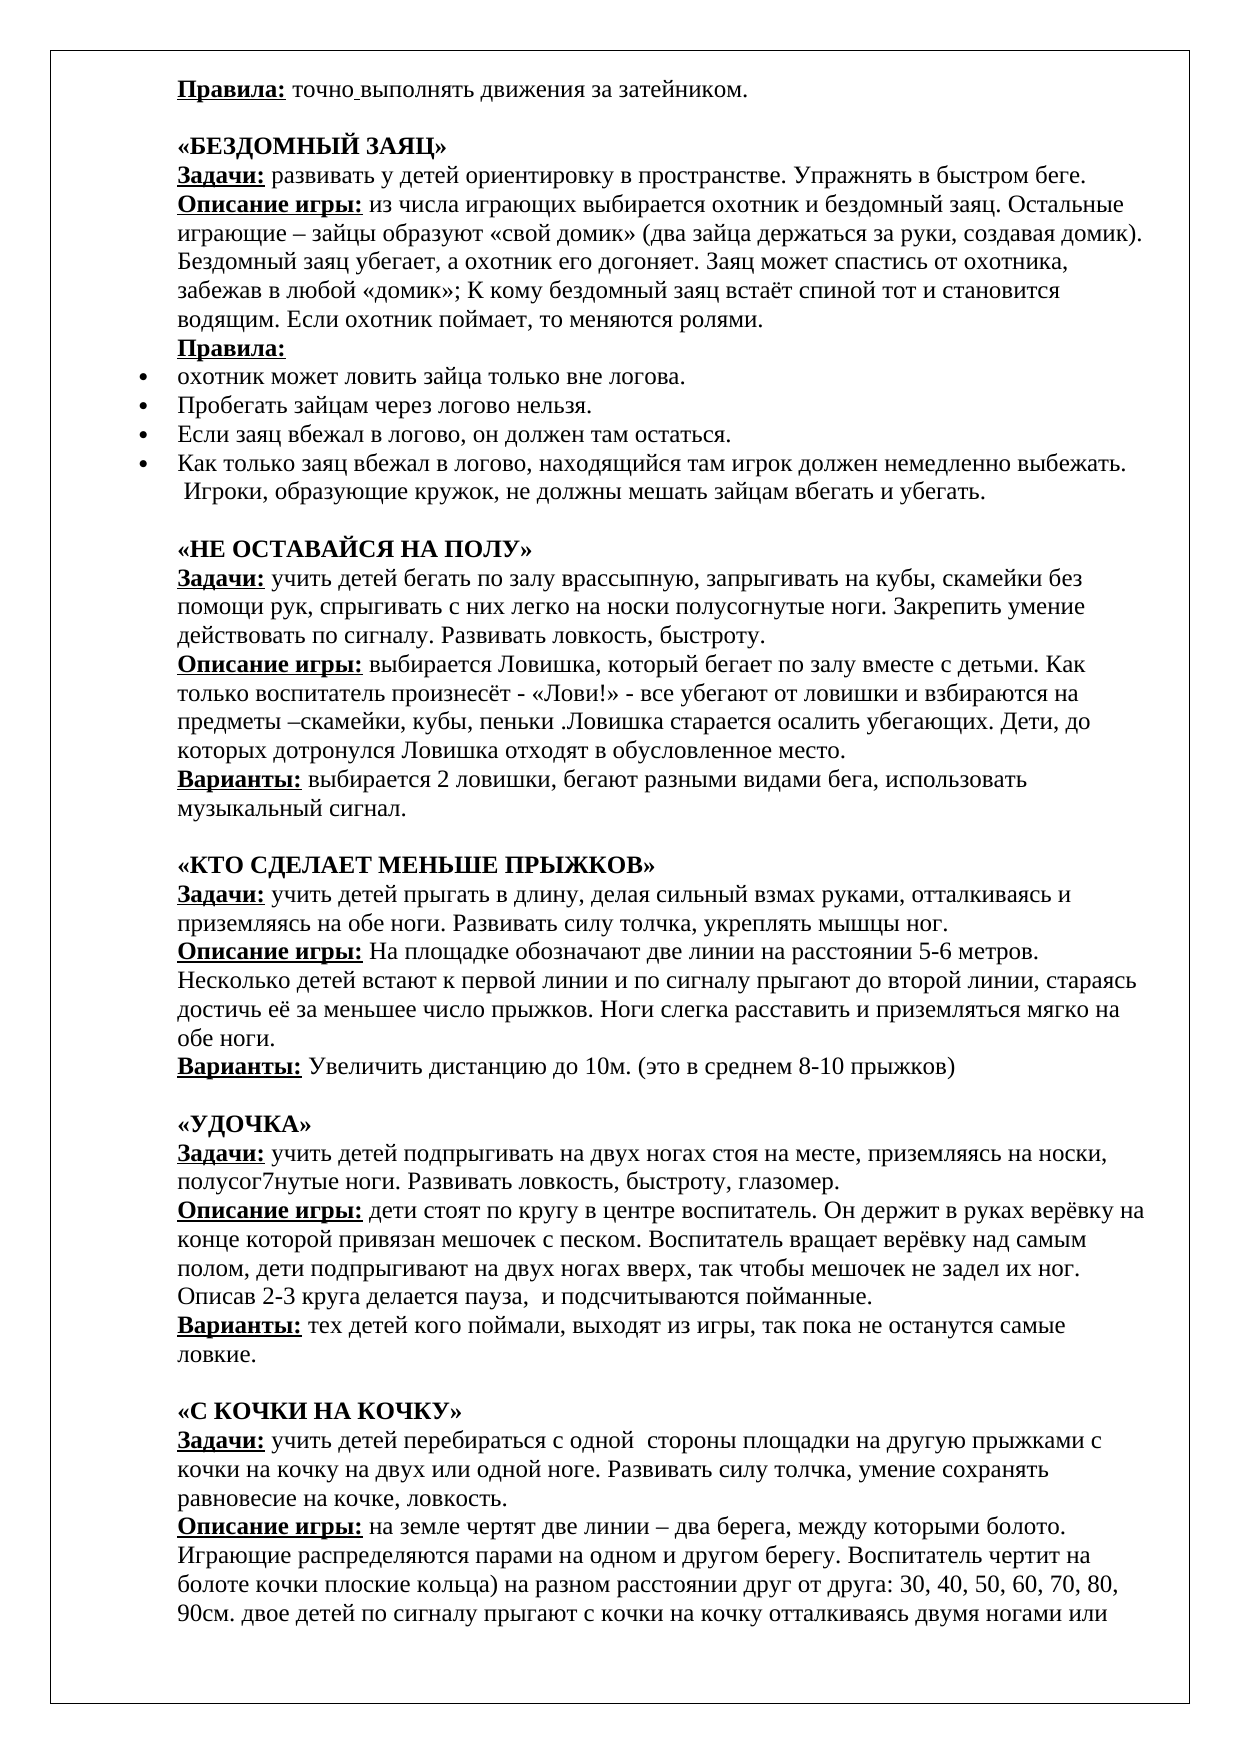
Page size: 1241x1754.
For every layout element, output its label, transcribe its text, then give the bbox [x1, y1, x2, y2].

text Задачи: учить детей перебираться с одной стороны площадки на другую прыжками с кочки на кочку на двух или одной ноге. Развивать силу толчка, умение сохранять равновесие на кочке, ловкость. [177, 1425, 1152, 1511]
text Описание игры: выбирается Ловишка, который бегает по залу вместе с детьми. Как только воспитатель произнесёт - «Лови!» - все убегают от ловишки и взбираются на предметы –скамейки, кубы, пеньки .Ловишка старается осалить убегающих. Дети, до которых дотронулся Ловишка отходят в обусловленное место. [177, 649, 1152, 764]
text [177, 1511, 1152, 1626]
text «УДОЧКА» [177, 1109, 1152, 1138]
text Варианты: тех детей кого поймали, выходят из игры, так пока не останутся самые ловкие. [177, 1310, 1152, 1368]
text Варианты: выбирается 2 ловишки, бегают разными видами бега, использовать музыкальный сигнал. [177, 764, 1152, 821]
text «НЕ ОСТАВАЙСЯ НА ПОЛУ» [177, 534, 1152, 563]
text Задачи: учить детей прыгать в длину, делая сильный взмах руками, отталкиваясь и приземляясь на обе ноги. Развивать силу толчка, укреплять мышцы ног. [177, 879, 1152, 936]
text «БЕЗДОМНЫЙ ЗАЯЦ» [177, 131, 1152, 160]
text Задачи: учить детей бегать по залу врассыпную, запрыгивать на кубы, скамейки без помощи рук, спрыгивать с них легко на носки полусогнутые ноги. Закрепить умение действовать по сигналу. Развивать ловкость, быстроту. [177, 563, 1152, 649]
text «С КОЧКИ НА КОЧКУ» [177, 1396, 1152, 1425]
text Правила: точно выполнять движения за затейником. [177, 74, 1152, 103]
text Задачи: учить детей подпрыгивать на двух ногах стоя на месте, приземляясь на носки, полусог7нутые ноги. Развивать ловкость, быстроту, глазомер. [177, 1138, 1152, 1195]
text Игроки, образующие кружок, не должны мешать зайцам вбегать и убегать. [177, 476, 1152, 505]
text Правила: [177, 333, 1152, 361]
text Описание игры: На площадке обозначают две линии на расстоянии 5-6 метров. Несколько детей встают к первой линии и по сигналу прыгают до второй линии, стараясь достичь её за меньшее число прыжков. Ноги слегка расставить и приземляться мягко на обе ноги. [177, 936, 1152, 1051]
text Задачи: развивать у детей ориентировку в пространстве. Упражнять в быстром беге. [177, 160, 1152, 189]
text Варианты: Увеличить дистанцию до 10м. (это в среднем 8-10 прыжков) [177, 1051, 1152, 1080]
list Если заяц вбежал в логово, он должен там остаться. [139, 419, 1152, 448]
list Пробегать зайцам через логово нельзя. [139, 390, 1152, 419]
text Описание игры: из числа играющих выбирается охотник и бездомный заяц. Остальные играющие – зайцы образуют «свой домик» (два зайца держаться за руки, создавая домик). Бездомный заяц убегает, а охотник его догоняет. Заяц может спастись от охотника, забежав в любой «домик»; К кому бездомный заяц встаёт спиной тот и становится водящим. Если охотник поймает, то меняются ролями. [177, 189, 1152, 333]
list Как только заяц вбежал в логово, находящийся там игрок должен немедленно выбежать. [139, 448, 1152, 476]
list охотник может ловить зайца только вне логова. [139, 361, 1152, 390]
text Описание игры: дети стоят по кругу в центре воспитатель. Он держит в руках верёвку на конце которой привязан мешочек с песком. Воспитатель вращает верёвку над самым полом, дети подпрыгивают на двух ногах вверх, так чтобы мешочек не задел их ног. Описав 2-3 круга делается пауза, и подсчитываются пойманные. [177, 1195, 1152, 1310]
text «КТО СДЕЛАЕТ МЕНЬШЕ ПРЫЖКОВ» [177, 850, 1152, 879]
